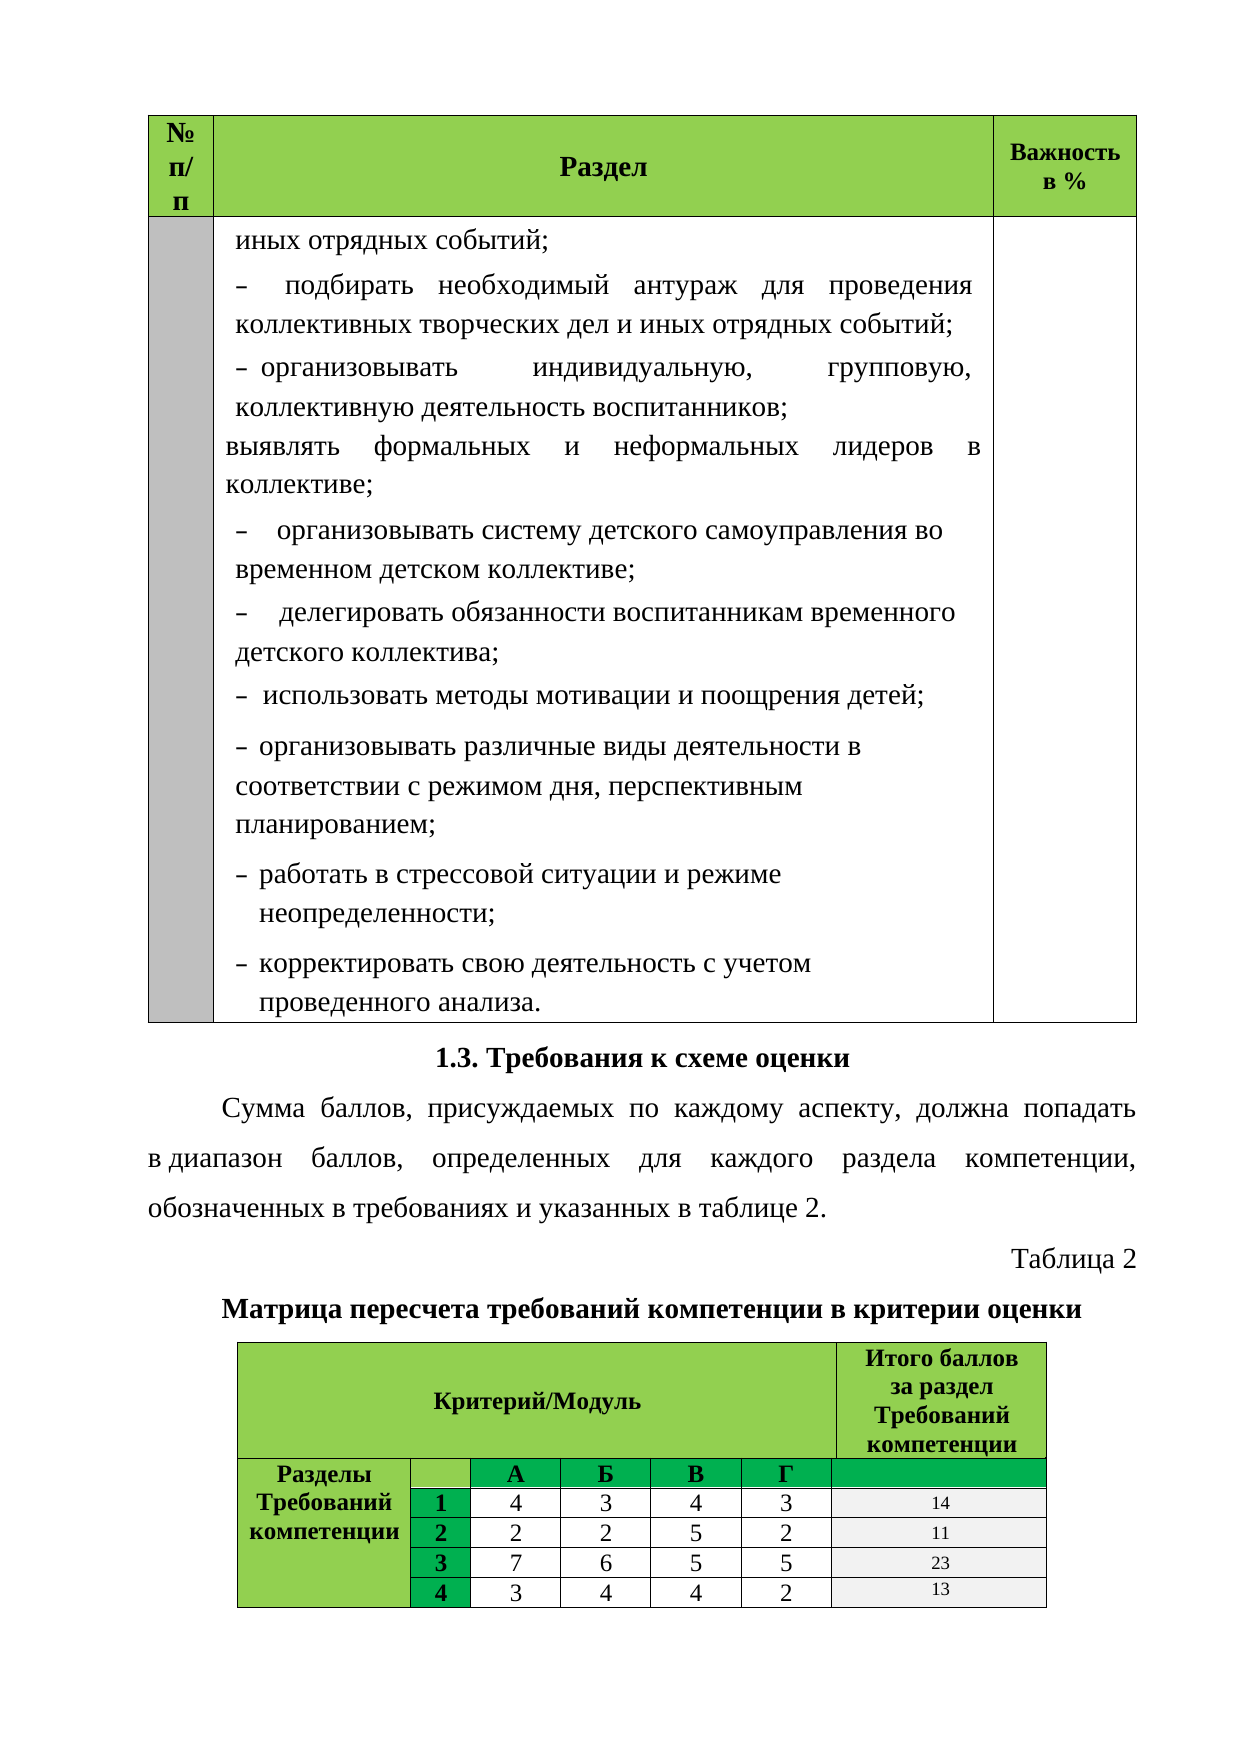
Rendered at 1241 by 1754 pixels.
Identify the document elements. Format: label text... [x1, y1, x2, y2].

table_cell 2 [411, 1518, 470, 1547]
table_cell Г [742, 1459, 831, 1487]
table_cell 2 [742, 1518, 831, 1547]
table_cell 11 [832, 1518, 1046, 1547]
table_cell 3 [411, 1548, 470, 1577]
table_header № п/п [149, 116, 213, 216]
table_cell В [651, 1459, 741, 1487]
table_cell 4 [411, 1578, 470, 1607]
table_cell 4 [471, 1489, 560, 1517]
table_cell 6 [561, 1548, 650, 1577]
table_header Критерий/Модуль [238, 1343, 836, 1458]
table_cell [994, 217, 1136, 1022]
table_cell 5 [651, 1518, 741, 1547]
table_header Важность в % [994, 116, 1136, 216]
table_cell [214, 217, 993, 1022]
table_cell 4 [561, 1578, 650, 1607]
text 1.3. Требования к схеме оценки [148, 1040, 1137, 1073]
table_cell 4 [651, 1489, 741, 1517]
text Сумма баллов, присуждаемых по каждому аспекту, должна попадать в диапазон баллов, определенных для каждого раздела компетенции, обозначенных в требованиях и указанных в таблице 2. [148, 1090, 1137, 1224]
table_cell 3 [561, 1489, 650, 1517]
table_cell 2 [471, 1518, 560, 1547]
table_cell 5 [742, 1548, 831, 1577]
table_cell 1 [411, 1489, 470, 1517]
text Матрица пересчета требований компетенции в критерии оценки [148, 1291, 1137, 1325]
table_cell 3 [742, 1489, 831, 1517]
table_cell 2 [561, 1518, 650, 1547]
table_cell 5 [651, 1548, 741, 1577]
table_cell [411, 1459, 470, 1487]
table_cell 13 [832, 1578, 1046, 1607]
table_cell Б [561, 1459, 650, 1487]
text Таблица 2 [148, 1241, 1137, 1274]
table_cell 23 [832, 1548, 1046, 1577]
table_header Раздел [214, 116, 993, 216]
table_cell 4 [651, 1578, 741, 1607]
table_cell A [471, 1459, 560, 1487]
table_cell 7 [471, 1548, 560, 1577]
table_cell 3 [471, 1578, 560, 1607]
table_cell [832, 1459, 1046, 1487]
table_cell 2 [742, 1578, 831, 1607]
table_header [837, 1343, 1046, 1458]
table_cell Разделы Требований компетенции [238, 1459, 410, 1607]
table_cell [149, 217, 213, 1022]
table_cell 14 [832, 1489, 1046, 1517]
